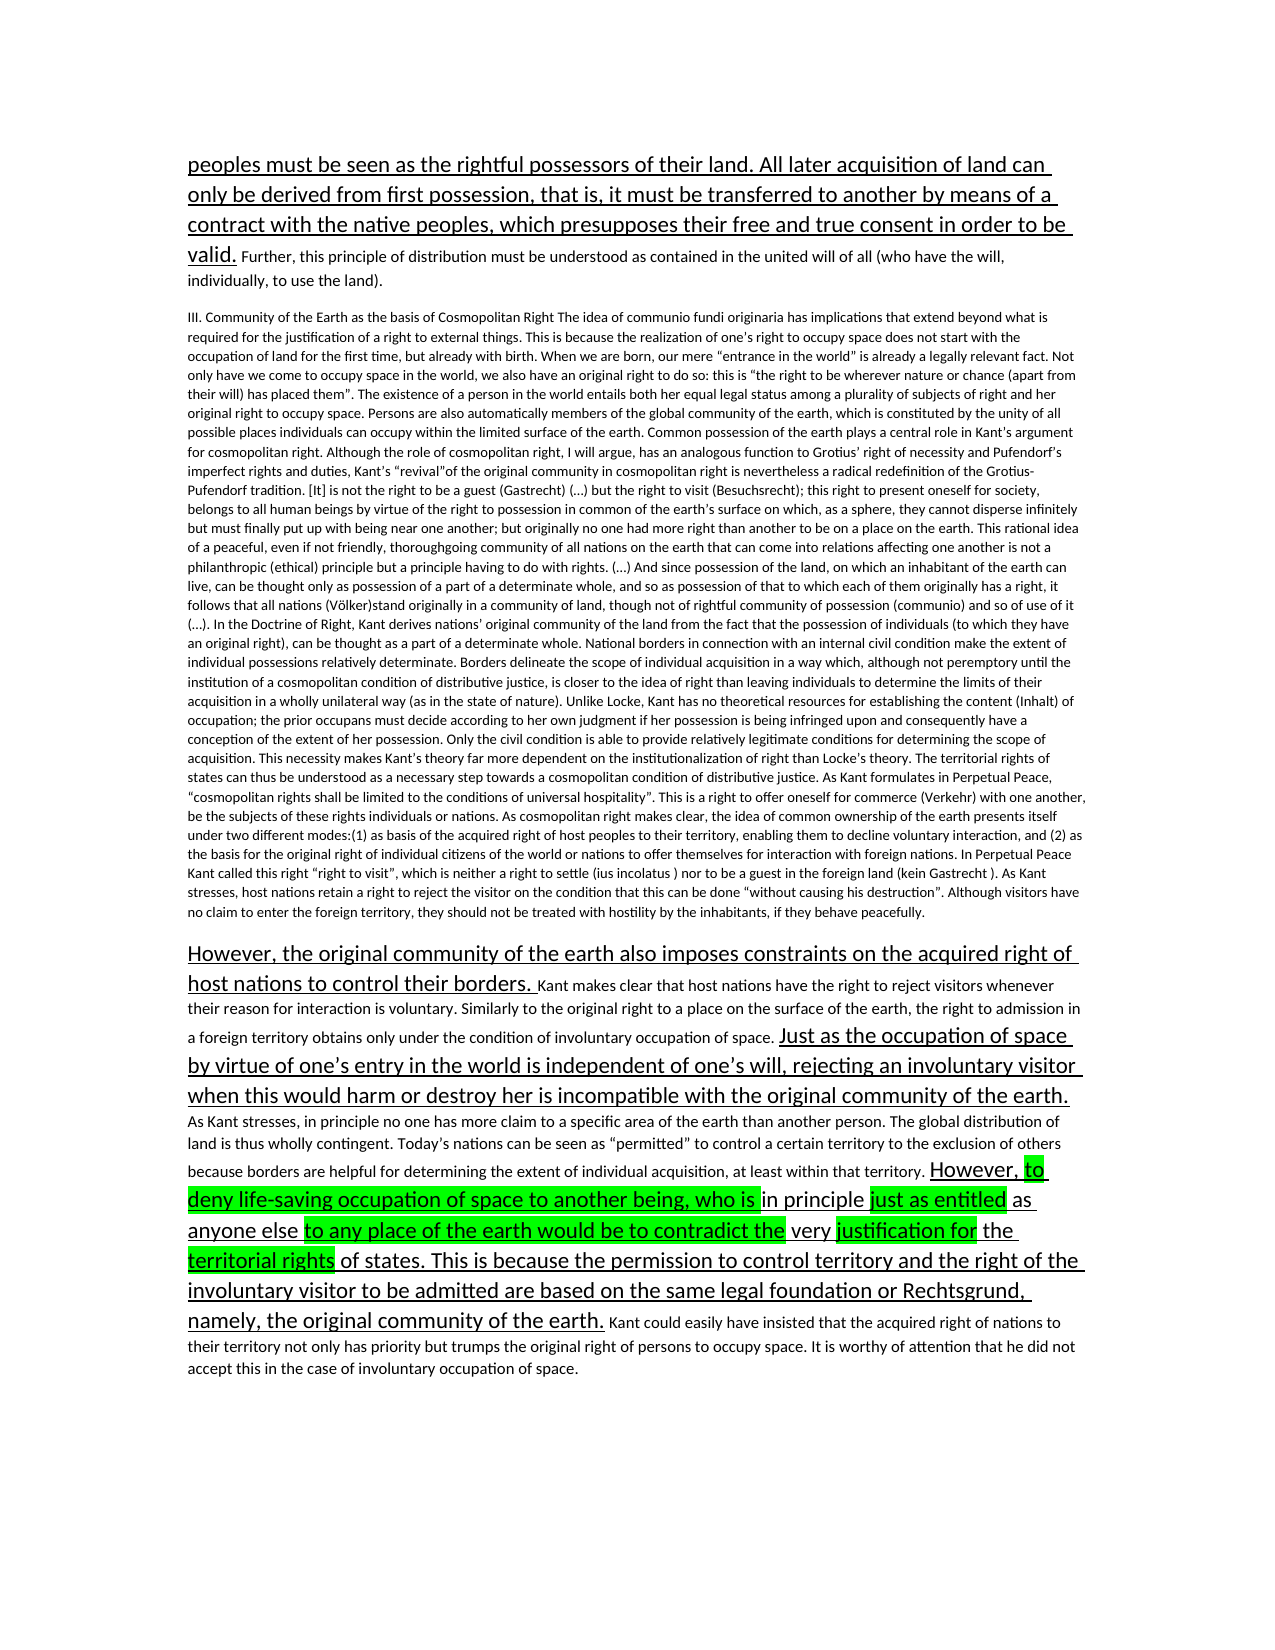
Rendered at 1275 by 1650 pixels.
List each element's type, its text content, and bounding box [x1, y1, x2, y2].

text However, the original community of the earth also imposes constraints on the acquired right of host nations to control their borders. Kant makes clear that host nations have the right to reject visitors whenever their reason for interaction is voluntary. Similarly to the original right to a place on the surface of the earth, the right to admission in a foreign territory obtains only under the condition of involuntary occupation of space. Just as the occupation of space by virtue of one’s entry in the world is independent of one’s will, rejecting an involuntary visitor when this would harm or destroy her is incompatible with the original community of the earth. As Kant stresses, in principle no one has more claim to a specific area of the earth than another person. The global distribution of land is thus wholly contingent. Today’s nations can be seen as “permitted” to control a certain territory to the exclusion of others because borders are helpful for determining the extent of individual acquisition, at least within that territory. However, to deny life-saving occupation of space to another being, who is in principle just as entitled as anyone else to any place of the earth would be to contradict the very justification for the territorial rights of states. This is because the permission to control territory and the right of the involuntary visitor to be admitted are based on the same legal foundation or Rechtsgrund, namely, the original community of the earth. Kant could easily have insisted that the acquired right of nations to their territory not only has priority but trumps the original right of persons to occupy space. It is worthy of attention that he did not accept this in the case of involuntary occupation of space. [187, 939, 1087, 1378]
text III. Community of the Earth as the basis of Cosmopolitan Right The idea of communio fundi originaria has implications that extend beyond what is required for the justification of a right to external things. This is because the realization of one’s right to occupy space does not start with the occupation of land for the first time, but already with birth. When we are born, our mere “entrance in the world” is already a legally relevant fact. Not only have we come to occupy space in the world, we also have an original right to do so: this is “the right to be wherever nature or chance (apart from their will) has placed them”. The existence of a person in the world entails both her equal legal status among a plurality of subjects of right and her original right to occupy space. Persons are also automatically members of the global community of the earth, which is constituted by the unity of all possible places individuals can occupy within the limited surface of the earth. Common possession of the earth plays a central role in Kant’s argument for cosmopolitan right. Although the role of cosmopolitan right, I will argue, has an analogous function to Grotius’ right of necessity and Pufendorf’s imperfect rights and duties, Kant’s “revival”of the original community in cosmopolitan right is nevertheless a radical redefinition of the Grotius- Pufendorf tradition. [It] is not the right to be a guest (Gastrecht) (…) but the right to visit (Besuchsrecht); this right to present oneself for society, belongs to all human beings by virtue of the right to possession in common of the earth’s surface on which, as a sphere, they cannot disperse infinitely but must finally put up with being near one another; but originally no one had more right than another to be on a place on the earth. This rational idea of a peaceful, even if not friendly, thoroughgoing community of all nations on the earth that can come into relations affecting one another is not a philanthropic (ethical) principle but a principle having to do with rights. (…) And since possession of the land, on which an inhabitant of the earth can live, can be thought only as possession of a part of a determinate whole, and so as possession of that to which each of them originally has a right, it follows that all nations (Völker)stand originally in a community of land, though not of rightful community of possession (communio) and so of use of it (…). In the Doctrine of Right, Kant derives nations’ original community of the land from the fact that the possession of individuals (to which they have an original right), can be thought as a part of a determinate whole. National borders in connection with an internal civil condition make the extent of individual possessions relatively determinate. Borders delineate the scope of individual acquisition in a way which, although not peremptory until the institution of a cosmopolitan condition of distributive justice, is closer to the idea of right than leaving individuals to determine the limits of their acquisition in a wholly unilateral way (as in the state of nature). Unlike Locke, Kant has no theoretical resources for establishing the content (Inhalt) of occupation; the prior occupans must decide according to her own judgment if her possession is being infringed upon and consequently have a conception of the extent of her possession. Only the civil condition is able to provide relatively legitimate conditions for determining the scope of acquisition. This necessity makes Kant’s theory far more dependent on the institutionalization of right than Locke’s theory. The territorial rights of states can thus be understood as a necessary step towards a cosmopolitan condition of distributive justice. As Kant formulates in Perpetual Peace, “cosmopolitan rights shall be limited to the conditions of universal hospitality”. This is a right to offer oneself for commerce (Verkehr) with one another, be the subjects of these rights individuals or nations. As cosmopolitan right makes clear, the idea of common ownership of the earth presents itself under two different modes:(1) as basis of the acquired right of host peoples to their territory, enabling them to decline voluntary interaction, and (2) as the basis for the original right of individual citizens of the world or nations to offer themselves for interaction with foreign nations. In Perpetual Peace Kant called this right “right to visit”, which is neither a right to settle (ius incolatus ) nor to be a guest in the foreign land (kein Gastrecht ). As Kant stresses, host nations retain a right to reject the visitor on the condition that this can be done “without causing his destruction”. Although visitors have no claim to enter the foreign territory, they should not be treated with hostility by the inhabitants, if they behave peacefully. [187, 309, 1087, 921]
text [187, 150, 1087, 291]
